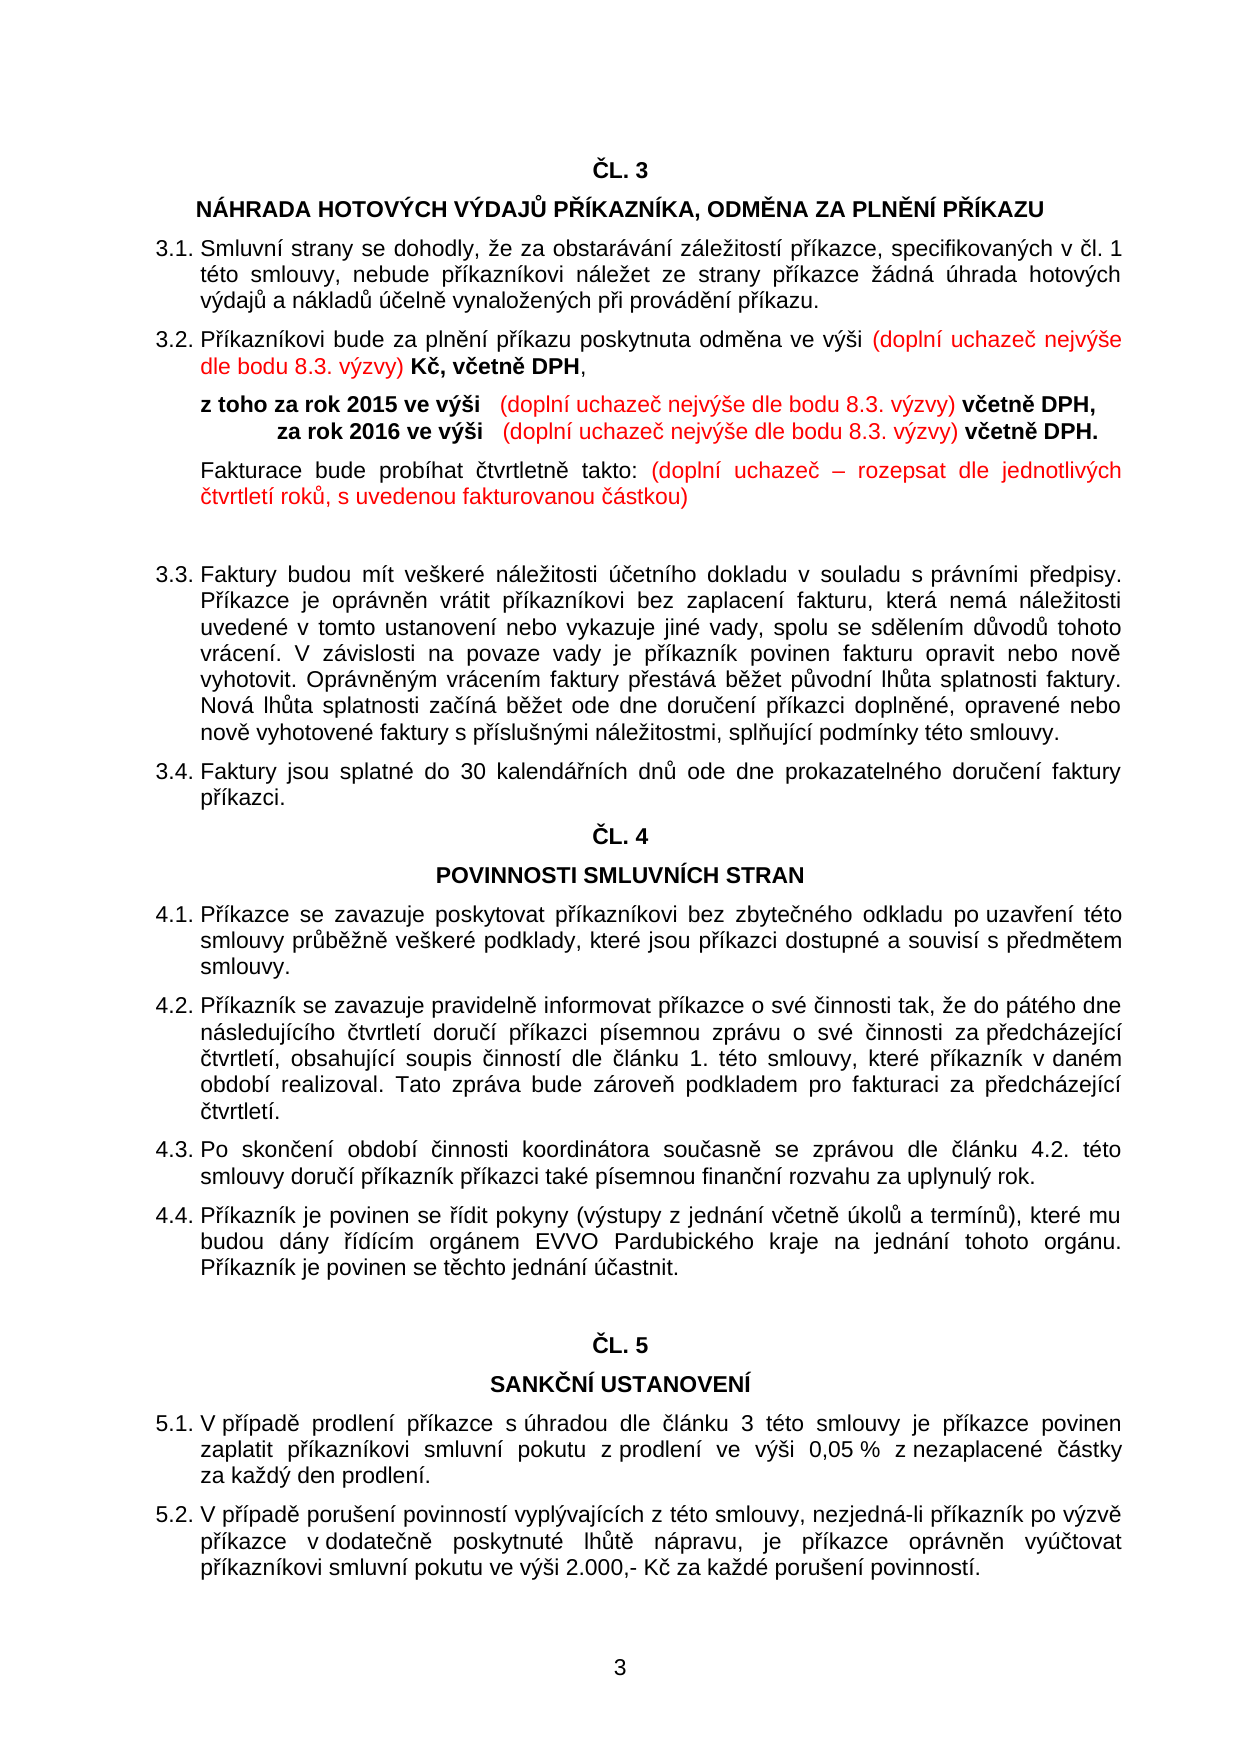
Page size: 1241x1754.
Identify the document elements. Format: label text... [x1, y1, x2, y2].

list Smluvní strany se dohodly, že za obstarávání záležitostí příkazce, specifikovaných v čl. 1 této smlouvy, nebude příkazníkovi náležet ze strany příkazce žádná úhrada hotových výdajů a nákladů účelně vynaložených při provádění příkazu. [155, 235, 1122, 314]
text POVINNOSTI smluvních stran [118, 862, 1122, 888]
text náhrada hotových výdajů příkazníka, odměna za plnění příkazu [118, 196, 1122, 222]
list Příkazníkovi bude za plnění příkazu poskytnuta odměna ve výši (doplní uchazeč nejvýše dle bodu 8.3. výzvy) Kč, včetně DPH, [155, 326, 1122, 379]
text Čl. 4 [118, 823, 1122, 849]
text ČL. 3 [118, 157, 1122, 183]
list Příkazník je povinen se řídit pokyny (výstupy z jednání včetně úkolů a termínů), které mu budou dány řídícím orgánem EVVO Pardubického kraje na jednání tohoto orgánu. Příkazník je povinen se těchto jednání účastnit. [155, 1202, 1122, 1281]
list Fakturace bude probíhat čtvrtletně takto: (doplní uchazeč – rozepsat dle jednotlivých čtvrtletí roků, s uvedenou fakturovanou částkou) [200, 457, 1122, 509]
list z toho za rok 2015 ve výši (doplní uchazeč nejvýše dle bodu 8.3. výzvy) včetně DPH, [200, 391, 1122, 418]
text ČL. 5 [118, 1332, 1122, 1358]
text sankční ustanovení [118, 1371, 1122, 1397]
list Faktury jsou splatné do 30 kalendářních dnů ode dne prokazatelného doručení faktury příkazci. [155, 758, 1122, 810]
list Po skončení období činnosti koordinátora současně se zprávou dle článku 4.2. této smlouvy doručí příkazník příkazci také písemnou finanční rozvahu za uplynulý rok. [155, 1136, 1122, 1189]
list V případě porušení povinností vyplývajících z této smlouvy, nezjedná-li příkazník po výzvě příkazce v dodatečně poskytnuté lhůtě nápravu, je příkazce oprávněn vyúčtovat příkazníkovi smluvní pokutu ve výši 2.000,- Kč za každé porušení povinností. [155, 1501, 1122, 1580]
list V případě prodlení příkazce s úhradou dle článku 3 této smlouvy je příkazce povinen zaplatit příkazníkovi smluvní pokutu z prodlení ve výši 0,05 % z nezaplacené částky za každý den prodlení. [155, 1410, 1122, 1489]
list Faktury budou mít veškeré náležitosti účetního dokladu v souladu s právními předpisy. Příkazce je oprávněn vrátit příkazníkovi bez zaplacení fakturu, která nemá náležitosti uvedené v tomto ustanovení nebo vykazuje jiné vady, spolu se sdělením důvodů tohoto vrácení. V závislosti na povaze vady je příkazník povinen fakturu opravit nebo nově vyhotovit. Oprávněným vrácením faktury přestává běžet původní lhůta splatnosti faktury. Nová lhůta splatnosti začíná běžet ode dne doručení příkazci doplněné, opravené nebo nově vyhotovené faktury s příslušnými náležitostmi, splňující podmínky této smlouvy. [155, 561, 1122, 745]
list za rok 2016 ve výši (doplní uchazeč nejvýše dle bodu 8.3. výzvy) včetně DPH. [200, 418, 1122, 444]
list Příkazce se zavazuje poskytovat příkazníkovi bez zbytečného odkladu po uzavření této smlouvy průběžně veškeré podklady, které jsou příkazci dostupné a souvisí s předmětem smlouvy. [155, 901, 1122, 980]
list Příkazník se zavazuje pravidelně informovat příkazce o své činnosti tak, že do pátého dne následujícího čtvrtletí doručí příkazci písemnou zprávu o své činnosti za předcházející čtvrtletí, obsahující soupis činností dle článku 1. této smlouvy, které příkazník v daném období realizoval. Tato zpráva bude zároveň podkladem pro fakturaci za předcházející čtvrtletí. [155, 992, 1122, 1124]
